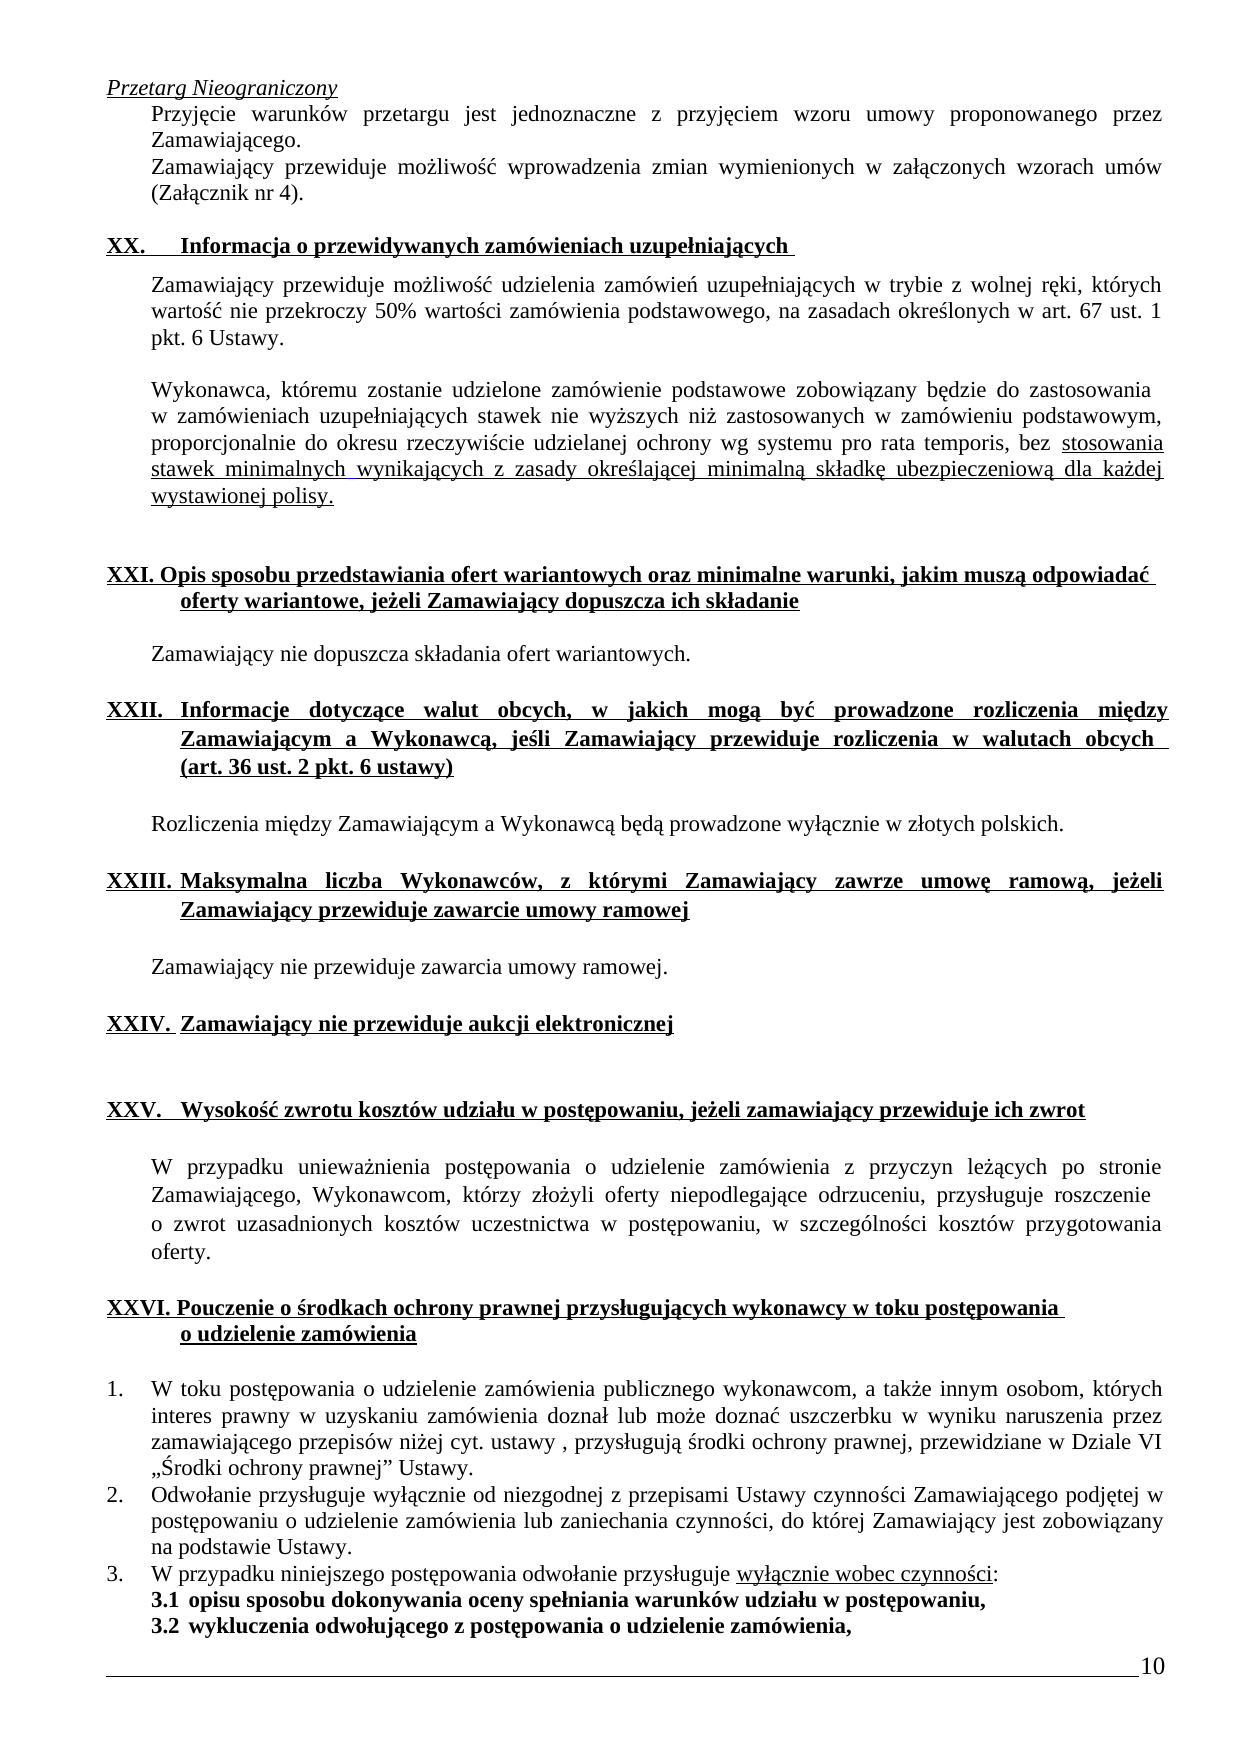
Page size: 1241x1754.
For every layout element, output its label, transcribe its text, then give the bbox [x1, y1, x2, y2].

text Wykonawca, któremu zostanie udzielone zamówienie podstawowe zobowiązany będzie do zastosowania w zamówieniach uzupełniających stawek nie wyższych niż zastosowanych w zamówieniu podstawowym, proporcjonalnie do okresu rzeczywiście udzielanej ochrony wg systemu pro rata temporis, bez stosowania stawek minimalnych wynikających z zasady określającej minimalną składkę ubezpieczeniową dla każdej wystawionej polisy. [151, 479, 1163, 508]
text XXII. Informacje dotyczące walut obcych, w jakich mogą być prowadzone rozliczenia między Zamawiającym a Wykonawcą, jeśli Zamawiający przewiduje rozliczenia w walutach obcych (art. 36 ust. 2 pkt. 6 ustawy) [106, 695, 1169, 719]
text XXVI. Pouczenie o środkach ochrony prawnej przysługujących wykonawcy w toku postępowania o udzielenie zamówienia [106, 1294, 1163, 1347]
text XXI. Opis sposobu przedstawiania ofert wariantowych oraz minimalne warunki, jakim muszą odpowiadać oferty wariantowe, jeżeli Zamawiający dopuszcza ich składanie [106, 561, 1163, 613]
text XXIV. Zamawiający nie przewiduje aukcji elektronicznej [106, 1009, 1163, 1037]
list wykluczenia odwołującego z postępowania o udzielenie zamówienia, [151, 1612, 1163, 1639]
text XXII. Informacje dotyczące walut obcych, w jakich mogą być prowadzone rozliczenia między Zamawiającym a Wykonawcą, jeśli Zamawiający przewiduje rozliczenia w walutach obcych (art. 36 ust. 2 pkt. 6 ustawy) [106, 720, 1169, 780]
text Rozliczenia między Zamawiającym a Wykonawcą będą prowadzone wyłącznie w złotych polskich. [151, 809, 1169, 837]
text Przyjęcie warunków przetargu jest jednoznaczne z przyjęciem wzoru umowy proponowanego przez Zamawiającego. [151, 100, 1163, 153]
text XX. Informacja o przewidywanych zamówieniach uzupełniających [106, 232, 1163, 258]
text Wykonawca, któremu zostanie udzielone zamówienie podstawowe zobowiązany będzie do zastosowania w zamówieniach uzupełniających stawek nie wyższych niż zastosowanych w zamówieniu podstawowym, proporcjonalnie do okresu rzeczywiście udzielanej ochrony wg systemu pro rata temporis, bez stosowania stawek minimalnych wynikających z zasady określającej minimalną składkę ubezpieczeniową dla każdej wystawionej polisy. [151, 376, 1163, 478]
list Odwołanie przysługuje wyłącznie od niezgodnej z przepisami Ustawy czynności Zamawiającego podjętej w postępowaniu o udzielenie zamówienia lub zaniechania czynności, do której Zamawiający jest zobowiązany na podstawie Ustawy. [106, 1481, 1163, 1560]
text Zamawiający nie dopuszcza składania ofert wariantowych. [151, 640, 1163, 666]
text XXIII. Maksymalna liczba Wykonawców, z którymi Zamawiający zawrze umowę ramową, jeżeli Zamawiający przewiduje zawarcie umowy ramowej [106, 866, 1163, 890]
list opisu sposobu dokonywania oceny spełniania warunków udziału w postępowaniu, [151, 1586, 1163, 1612]
text W przypadku unieważnienia postępowania o udzielenie zamówienia z przyczyn leżących po stronie Zamawiającego, Wykonawcom, którzy złożyli oferty niepodlegające odrzuceniu, przysługuje roszczenie o zwrot uzasadnionych kosztów uczestnictwa w postępowaniu, w szczególności kosztów przygotowania oferty. [151, 1151, 1163, 1266]
list W toku postępowania o udzielenie zamówienia publicznego wykonawcom, a także innym osobom, których interes prawny w uzyskaniu zamówienia doznał lub może doznać uszczerbku w wyniku naruszenia przez zamawiającego przepisów niżej cyt. ustawy , przysługują środki ochrony prawnej, przewidziane w Dziale VI „Środki ochrony prawnej” Ustawy. [106, 1375, 1163, 1481]
text Zamawiający przewiduje możliwość udzielenia zamówień uzupełniających w trybie z wolnej ręki, których wartość nie przekroczy 50% wartości zamówienia podstawowego, na zasadach określonych w art. 67 ust. 1 pkt. 6 Ustawy. [151, 271, 1163, 350]
text Zamawiający nie przewiduje zawarcia umowy ramowej. [151, 952, 1163, 980]
text Zamawiający przewiduje możliwość wprowadzenia zmian wymienionych w załączonych wzorach umów (Załącznik nr 4). [151, 153, 1163, 206]
text XXIII. Maksymalna liczba Wykonawców, z którymi Zamawiający zawrze umowę ramową, jeżeli Zamawiający przewiduje zawarcie umowy ramowej [106, 891, 1163, 923]
list W przypadku niniejszego postępowania odwołanie przysługuje wyłącznie wobec czynności: [106, 1560, 1163, 1586]
text XXV. Wysokość zwrotu kosztów udziału w postępowaniu, jeżeli zamawiający przewiduje ich zwrot [106, 1094, 1163, 1123]
